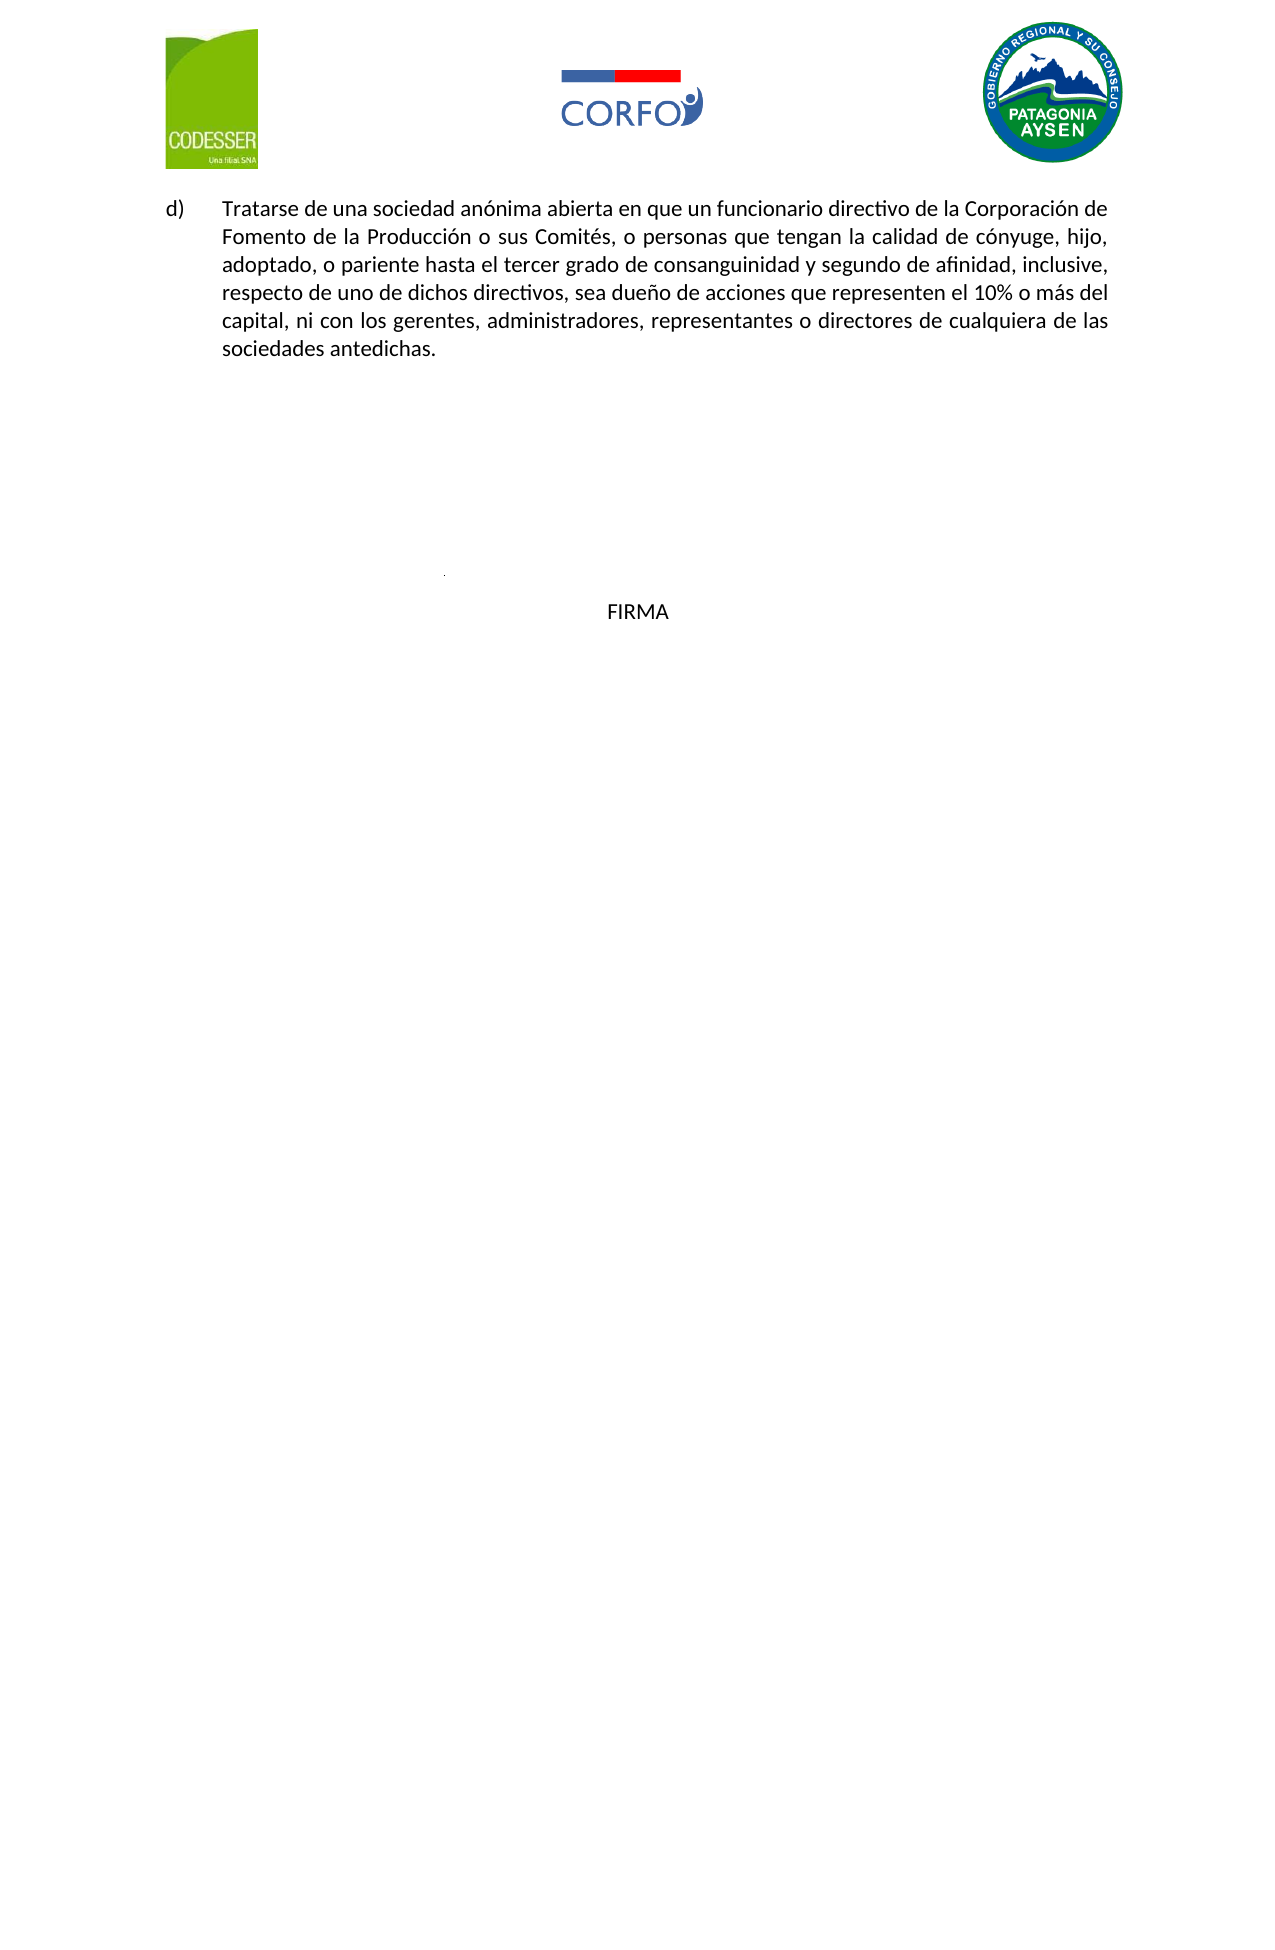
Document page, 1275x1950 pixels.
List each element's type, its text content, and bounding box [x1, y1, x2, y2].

picture [982, 21, 1123, 163]
list Tratarse de una sociedad anónima abierta en que un funcionario directivo de la Corporación de Fomento de la Producción o sus Comités, o personas que tengan la calidad de cónyuge, hijo, adoptado, o pariente hasta el tercer grado de consanguinidad y segundo de afinidad, inclusive, respecto de uno de dichos directivos, sea dueño de acciones que representen el 10% o más del capital, ni con los gerentes, administradores, representantes o directores de cualquiera de las sociedades antedichas. [166, 194, 1110, 362]
picture [165, 29, 258, 169]
text FIRMA [205, 597, 1071, 626]
picture [561, 70, 703, 126]
